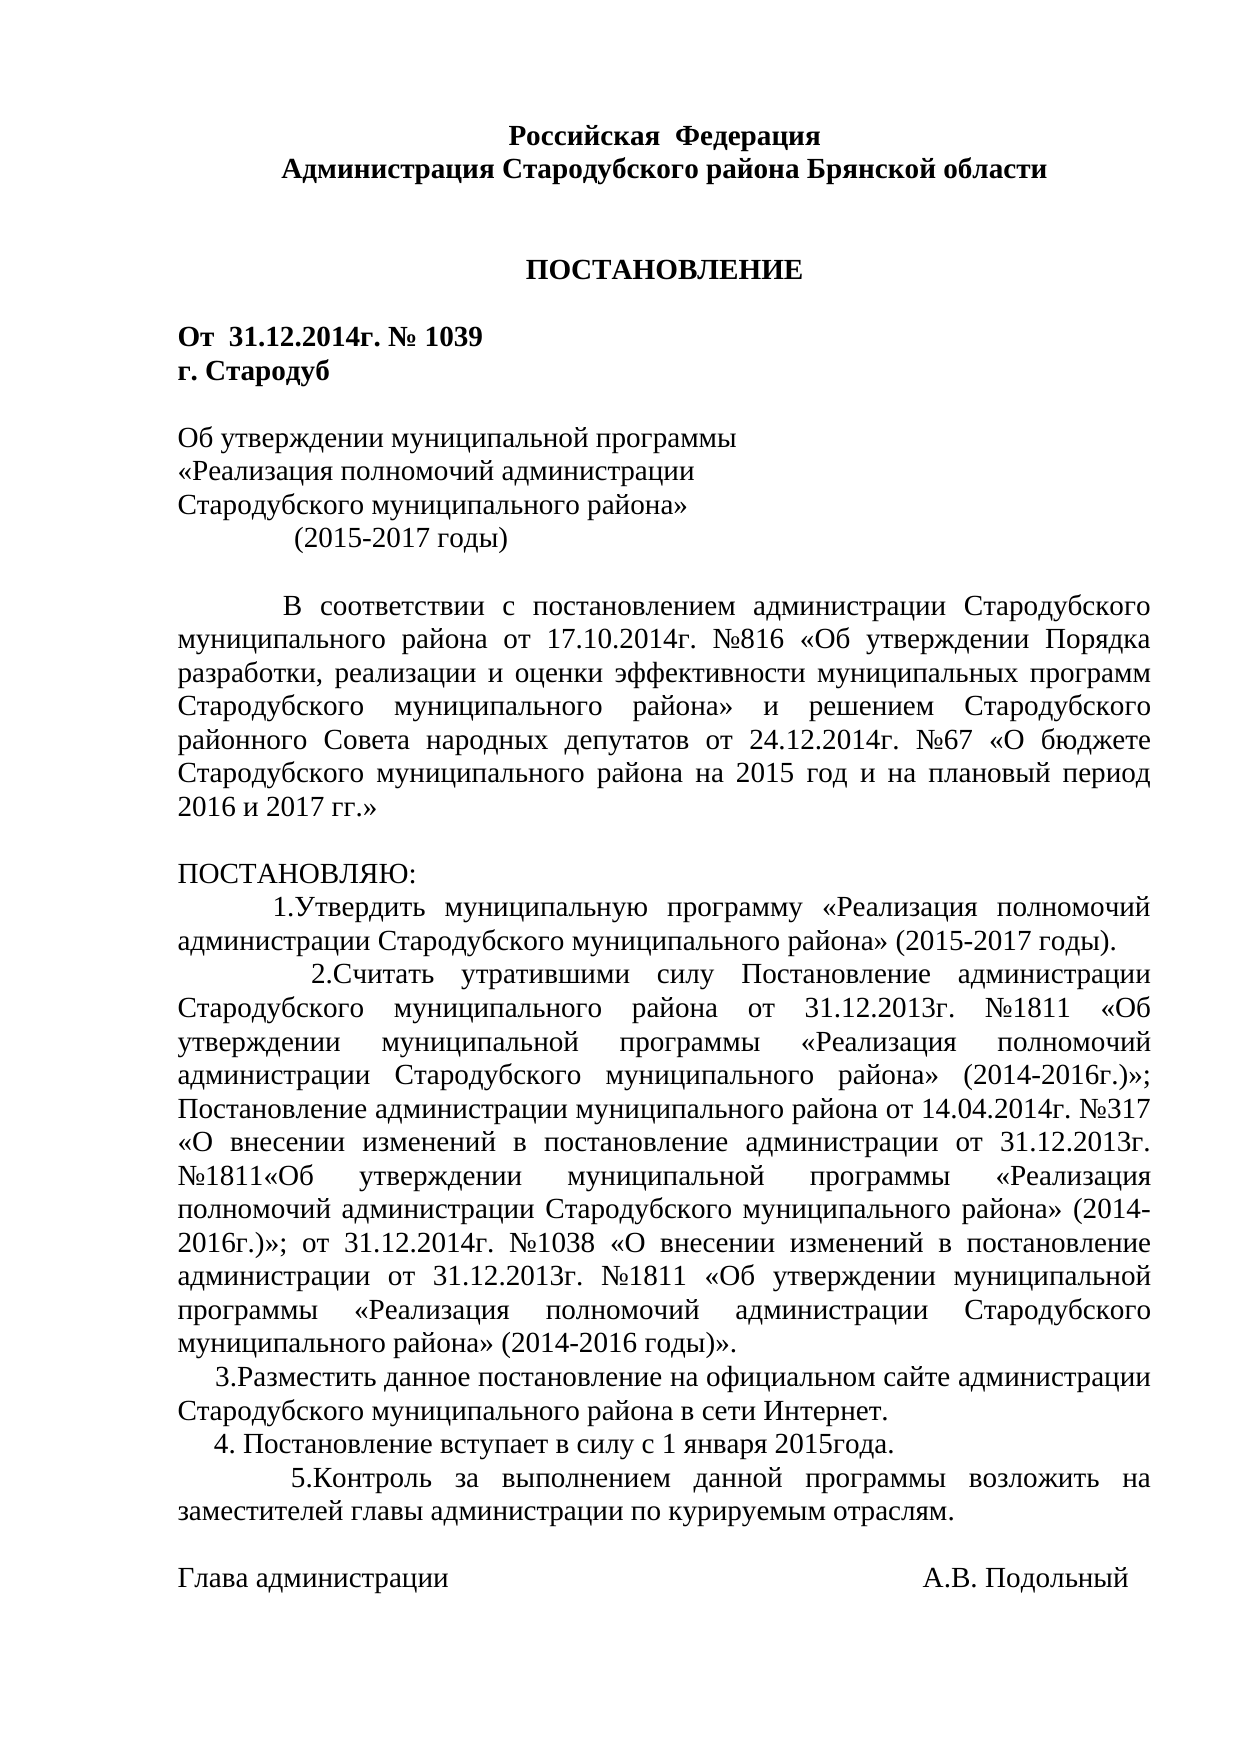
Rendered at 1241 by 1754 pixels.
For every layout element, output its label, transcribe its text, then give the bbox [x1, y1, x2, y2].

text От 31.12.2014г. № 1039 [177, 319, 1152, 353]
text Администрация Стародубского района Брянской области [177, 152, 1152, 185]
text ПОСТАНОВЛЕНИЕ [177, 252, 1152, 286]
text 4. Постановление вступает в силу с 1 января 2015года. [177, 1426, 1152, 1460]
text 1.Утвердить муниципальную программу «Реализация полномочий администрации Стародубского муниципального района» (2015-2017 годы). [177, 889, 1152, 957]
text (2015-2017 годы) [177, 521, 1152, 554]
text 2.Считать утратившими силу Постановление администрации Стародубского муниципального района от 31.12.2013г. №1811 «Об утверждении муниципальной программы «Реализация полномочий администрации Стародубского муниципального района» (2014-2016г.)»; Постановление администрации муниципального района от 14.04.2014г. №317 «О внесении изменений в постановление администрации от 31.12.2013г. №1811«Об утверждении муниципальной программы «Реализация полномочий администрации Стародубского муниципального района» (2014-2016г.)»; от 31.12.2014г. №1038 «О внесении изменений в постановление администрации от 31.12.2013г. №1811 «Об утверждении муниципальной программы «Реализация полномочий администрации Стародубского муниципального района» (2014-2016 годы)». [177, 957, 1152, 1359]
text «Реализация полномочий администрации [177, 453, 1152, 487]
text ПОСТАНОВЛЯЮ: [177, 856, 1152, 889]
text В соответствии с постановлением администрации Стародубского муниципального района от 17.10.2014г. №816 «Об утверждении Порядка разработки, реализации и оценки эффективности муниципальных программ Стародубского муниципального района» и решением Стародубского районного Совета народных депутатов от 24.12.2014г. №67 «О бюджете Стародубского муниципального района на 2015 год и на плановый период 2016 и 2017 гг.» [177, 588, 1152, 822]
text Стародубского муниципального района» [177, 487, 1152, 521]
text Об утверждении муниципальной программы [177, 420, 1152, 453]
text 3.Разместить данное постановление на официальном сайте администрации Стародубского муниципального района в сети Интернет. [177, 1359, 1152, 1426]
text Российская Федерация [177, 118, 1152, 152]
text Глава администрации А.В. Подольный [177, 1560, 1152, 1594]
text 5.Контроль за выполнением данной программы возложить на заместителей главы администрации по курируемым отраслям. [177, 1460, 1152, 1527]
text г. Стародуб [177, 353, 1152, 386]
